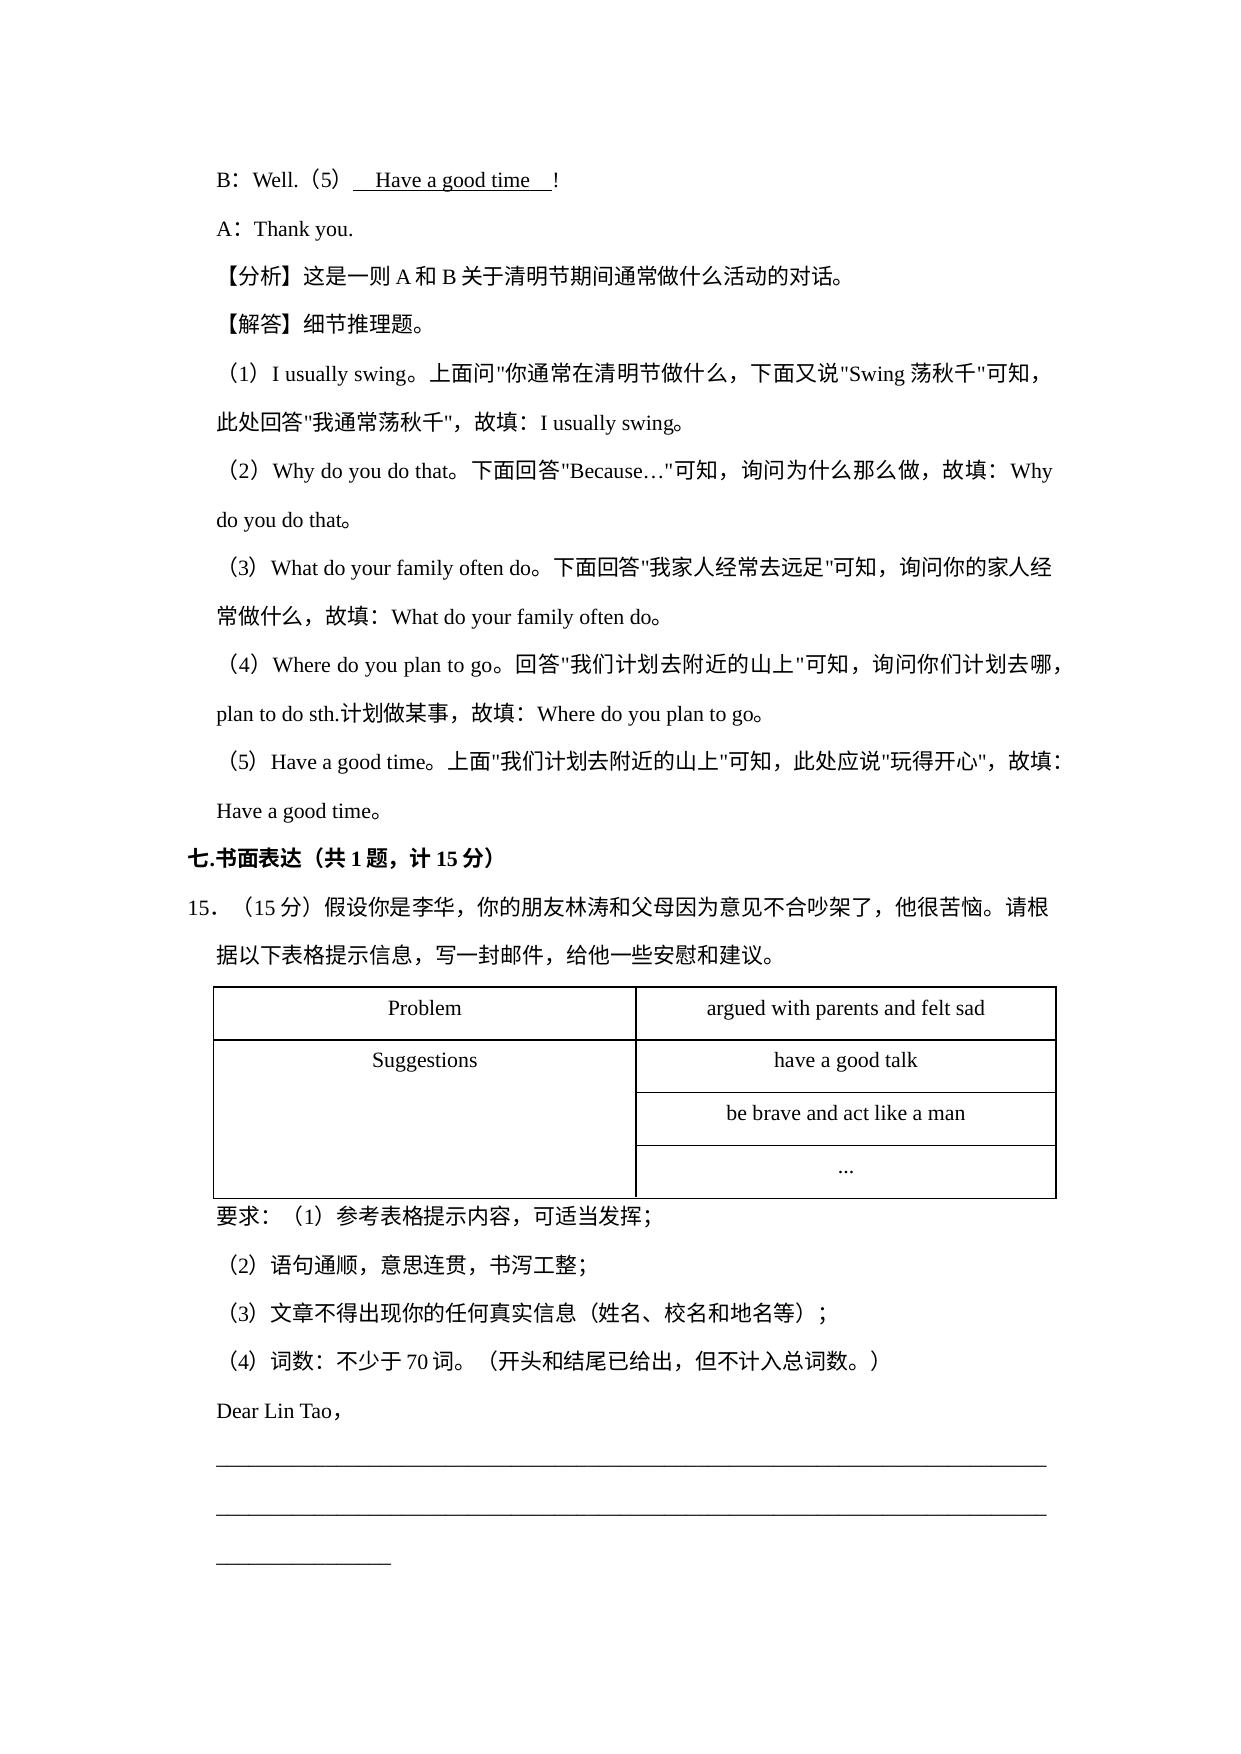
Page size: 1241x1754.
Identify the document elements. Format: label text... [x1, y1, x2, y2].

text （5）Have a good time。上面"我们计划去附近的山上"可知，此处应说"玩得开心"，故填：Have a good time。 [216, 744, 1053, 825]
text ________________________________________________________________________________________________________________________________________________________________________ [216, 1441, 1053, 1571]
text （4）词数：不少于70词。（开头和结尾已给出，但不计入总词数。） [216, 1344, 1053, 1376]
text （4）Where do you plan to go。回答"我们计划去附近的山上"可知，询问你们计划去哪，plan to do sth.计划做某事，故填：Where do you plan to go。 [216, 647, 1053, 728]
table_header argued with parents and felt sad [637, 988, 1055, 1039]
text 要求：（1）参考表格提示内容，可适当发挥； [216, 1199, 1053, 1231]
text A：Thank you. [216, 210, 1053, 243]
text （3）What do your family often do。下面回答"我家人经常去远足"可知，询问你的家人经常做什么，故填：What do your family often do。 [216, 549, 1053, 631]
text 【分析】这是一则A和B关于清明节期间通常做什么活动的对话。 [216, 259, 1053, 291]
table_header Problem [214, 988, 635, 1039]
table_cell have a good talk [637, 1041, 1055, 1092]
text （3）文章不得出现你的任何真实信息（姓名、校名和地名等）； [216, 1296, 1053, 1328]
table_cell be brave and act like a man [637, 1093, 1055, 1144]
text （1）I usually swing。上面问"你通常在清明节做什么，下面又说"Swing荡秋千"可知，此处回答"我通常荡秋千"，故填：I usually swing。 [216, 355, 1053, 437]
text 15．（15分）假设你是李华，你的朋友林涛和父母因为意见不合吵架了，他很苦恼。请根据以下表格提示信息，写一封邮件，给他一些安慰和建议。 [187, 889, 1053, 970]
text （2）语句通顺，意思连贯，书泻工整； [216, 1247, 1053, 1280]
text 七.书面表达（共1题，计15分） [187, 841, 1053, 873]
text Dear Lin Tao， [216, 1392, 1053, 1425]
text 【解答】细节推理题。 [216, 307, 1053, 339]
table_cell Suggestions [214, 1041, 635, 1197]
text （2）Why do you do that。下面回答"Because…"可知，询问为什么那么做，故填：Why do you do that。 [216, 452, 1053, 534]
text B：Well.（5） Have a good time ! [216, 162, 1053, 194]
table_cell ... [637, 1146, 1055, 1197]
